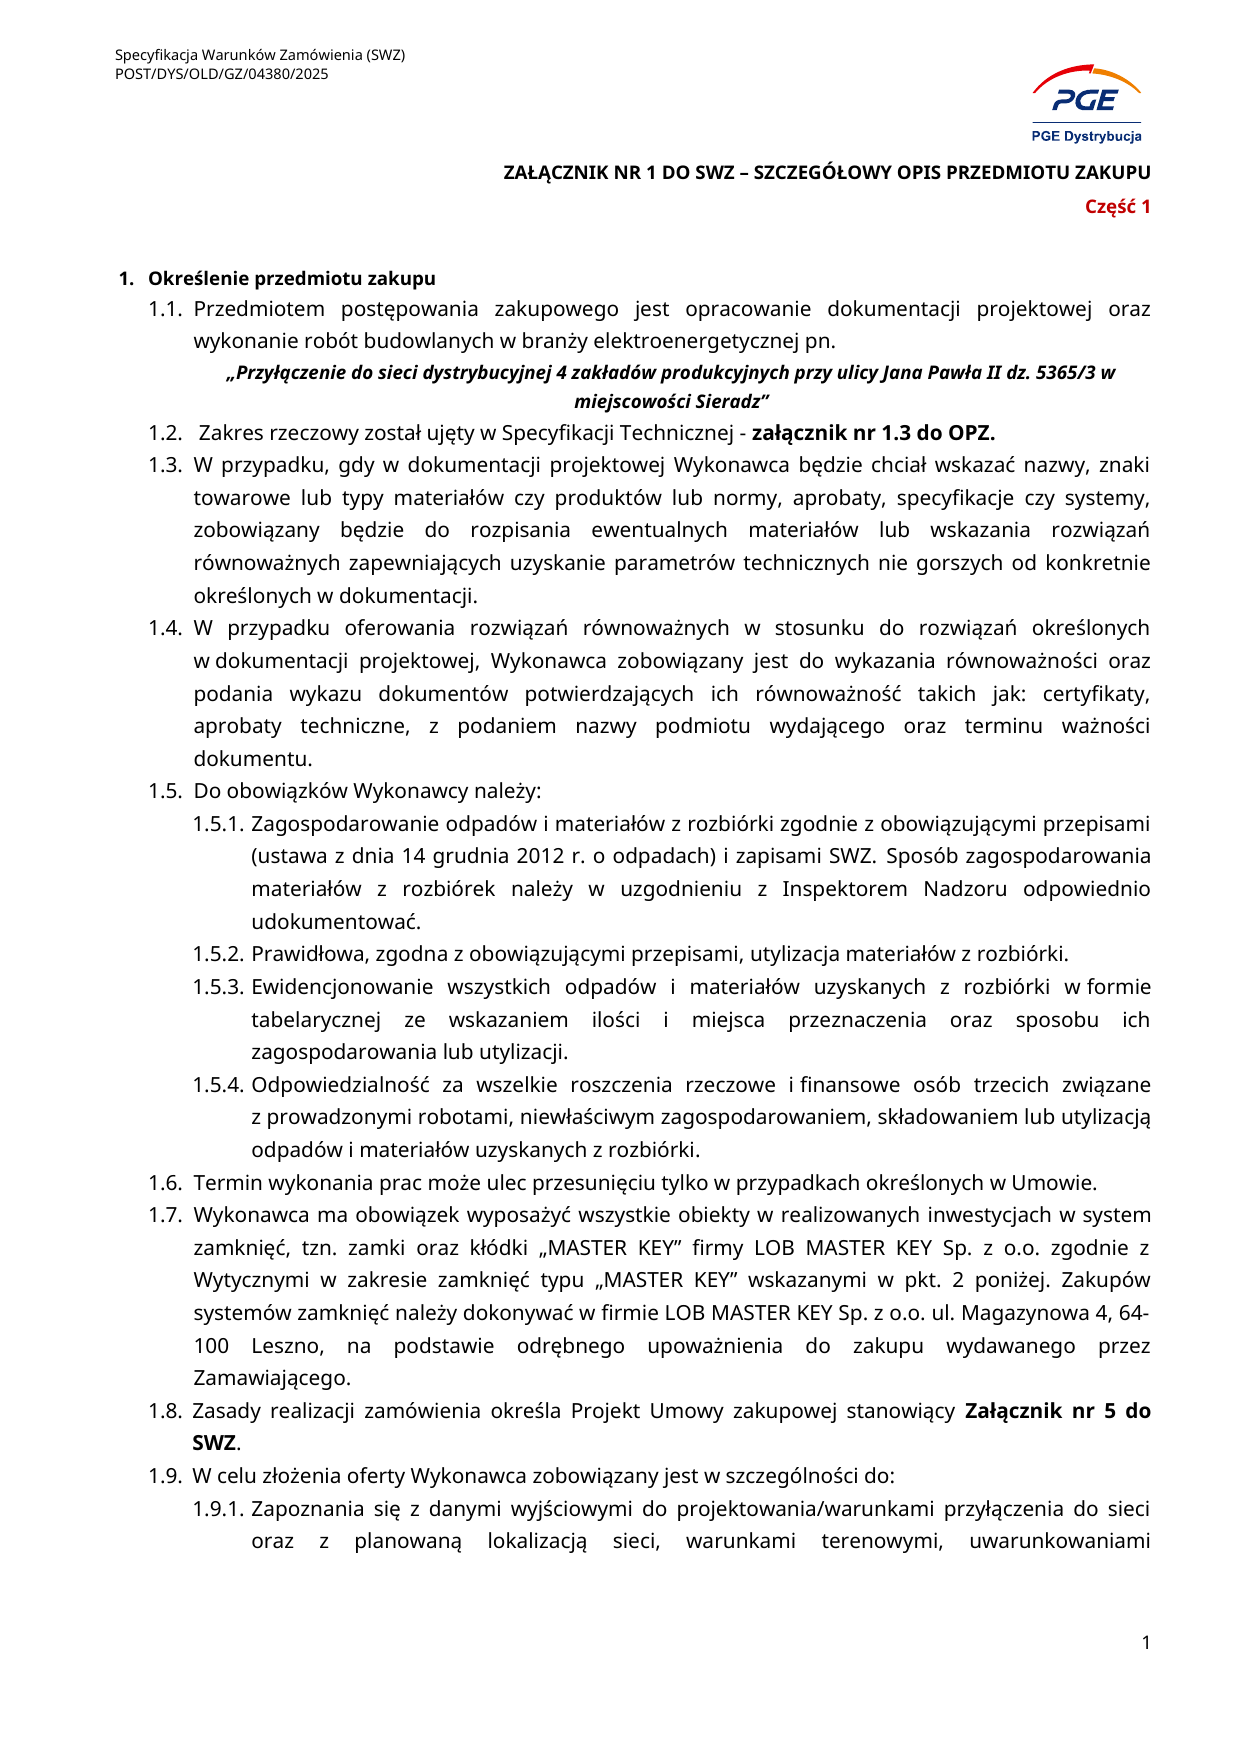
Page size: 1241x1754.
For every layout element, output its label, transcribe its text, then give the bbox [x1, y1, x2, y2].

list Do obowiązków Wykonawcy należy: [148, 776, 1152, 805]
list Termin wykonania prac może ulec przesunięciu tylko w przypadkach określonych w Umowie. [148, 1168, 1152, 1196]
list W przypadku, gdy w dokumentacji projektowej Wykonawca będzie chciał wskazać nazwy, znaki towarowe lub typy materiałów czy produktów lub normy, aprobaty, specyfikacje czy systemy, zobowiązany będzie do rozpisania ewentualnych materiałów lub wskazania rozwiązań równoważnych zapewniających uzyskanie parametrów technicznych nie gorszych od konkretnie określonych w dokumentacji. [148, 450, 1152, 609]
list Określenie przedmiotu zakupu [118, 265, 1152, 290]
list Przedmiotem postępowania zakupowego jest opracowanie dokumentacji projektowej oraz wykonanie robót budowlanych w branży elektroenergetycznej pn. [148, 294, 1152, 355]
list Ewidencjonowanie wszystkich odpadów i materiałów uzyskanych z rozbiórki w formie tabelarycznej ze wskazaniem ilości i miejsca przeznaczenia oraz sposobu ich zagospodarowania lub utylizacji. [192, 972, 1152, 1066]
list Zasady realizacji zamówienia określa Projekt Umowy zakupowej stanowiący Załącznik nr 5 do SWZ. [148, 1396, 1152, 1457]
list W przypadku oferowania rozwiązań równoważnych w stosunku do rozwiązań określonych w dokumentacji projektowej, Wykonawca zobowiązany jest do wykazania równoważności oraz podania wykazu dokumentów potwierdzających ich równoważność takich jak: certyfikaty, aprobaty techniczne, z podaniem nazwy podmiotu wydającego oraz terminu ważności dokumentu. [148, 613, 1152, 772]
list Prawidłowa, zgodna z obowiązującymi przepisami, utylizacja materiałów z rozbiórki. [192, 939, 1152, 968]
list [192, 1494, 1152, 1555]
list Zagospodarowanie odpadów i materiałów z rozbiórki zgodnie z obowiązującymi przepisami (ustawa z dnia 14 grudnia 2012 r. o odpadach) i zapisami SWZ. Sposób zagospodarowania materiałów z rozbiórek należy w uzgodnieniu z Inspektorem Nadzoru odpowiednio udokumentować. [192, 809, 1152, 935]
list Wykonawca ma obowiązek wyposażyć wszystkie obiekty w realizowanych inwestycjach w system zamknięć, tzn. zamki oraz kłódki „MASTER KEY” firmy LOB MASTER KEY Sp. z o.o. zgodnie z Wytycznymi w zakresie zamknięć typu „MASTER KEY” wskazanymi w pkt. 2 poniżej. Zakupów systemów zamknięć należy dokonywać w firmie LOB MASTER KEY Sp. z o.o. ul. Magazynowa 4, 64-100 Leszno, na podstawie odrębnego upoważnienia do zakupu wydawanego przez Zamawiającego. [148, 1200, 1152, 1392]
list Zakres rzeczowy został ujęty w Specyfikacji Technicznej - załącznik nr 1.3 do OPZ. [148, 418, 1152, 446]
text ZAŁĄCZNIK NR 1 DO SWZ – SZCZEGÓŁOWY OPIS PRZEDMIOTU ZAKUPU [118, 159, 1152, 184]
text Część 1 [118, 193, 1152, 218]
list Odpowiedzialność za wszelkie roszczenia rzeczowe i finansowe osób trzecich związane z prowadzonymi robotami, niewłaściwym zagospodarowaniem, składowaniem lub utylizacją odpadów i materiałów uzyskanych z rozbiórki. [192, 1070, 1152, 1163]
list „Przyłączenie do sieci dystrybucyjnej 4 zakładów produkcyjnych przy ulicy Jana Pawła II dz. 5365/3 w miejscowości Sieradz” [193, 359, 1152, 414]
list W celu złożenia oferty Wykonawca zobowiązany jest w szczególności do: [148, 1461, 1152, 1489]
